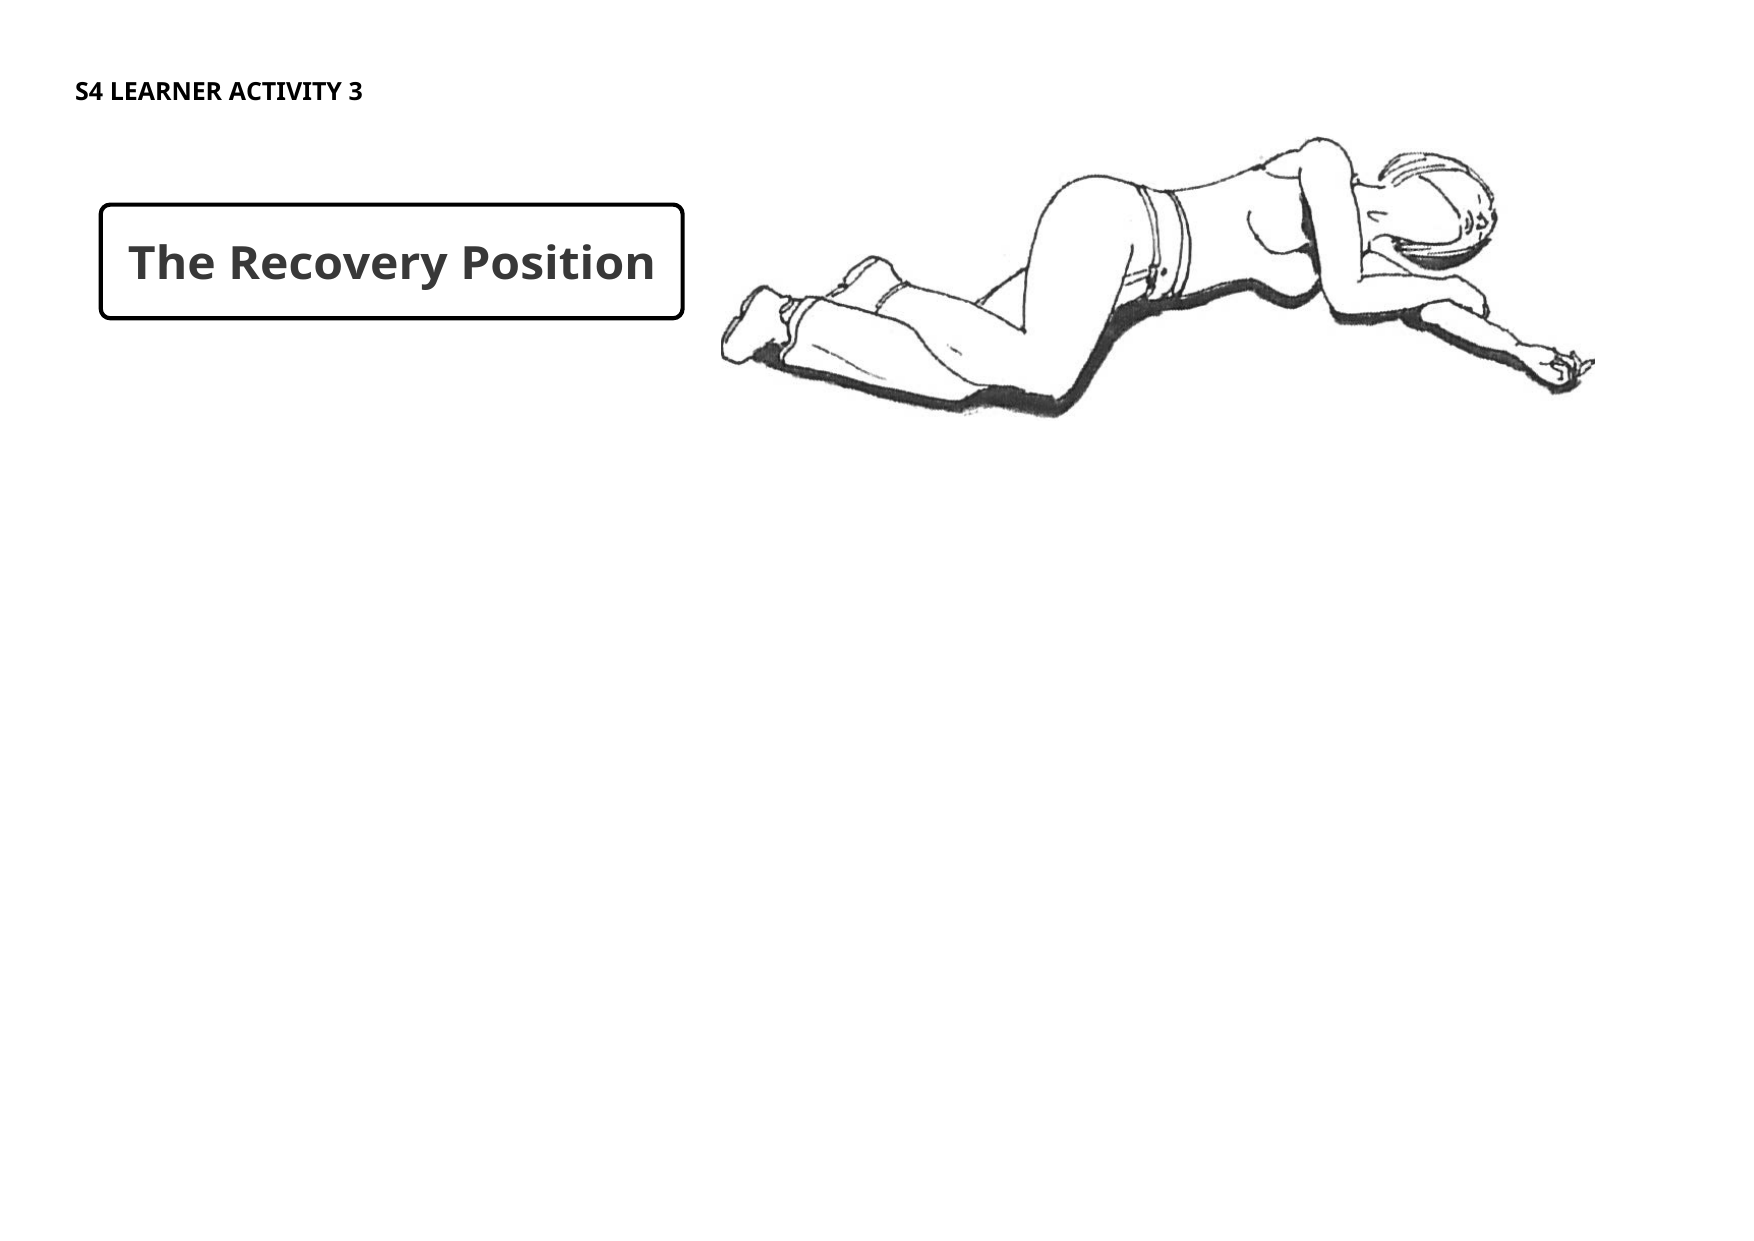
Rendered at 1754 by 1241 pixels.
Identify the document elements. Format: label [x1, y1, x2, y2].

picture [721, 136, 1595, 421]
